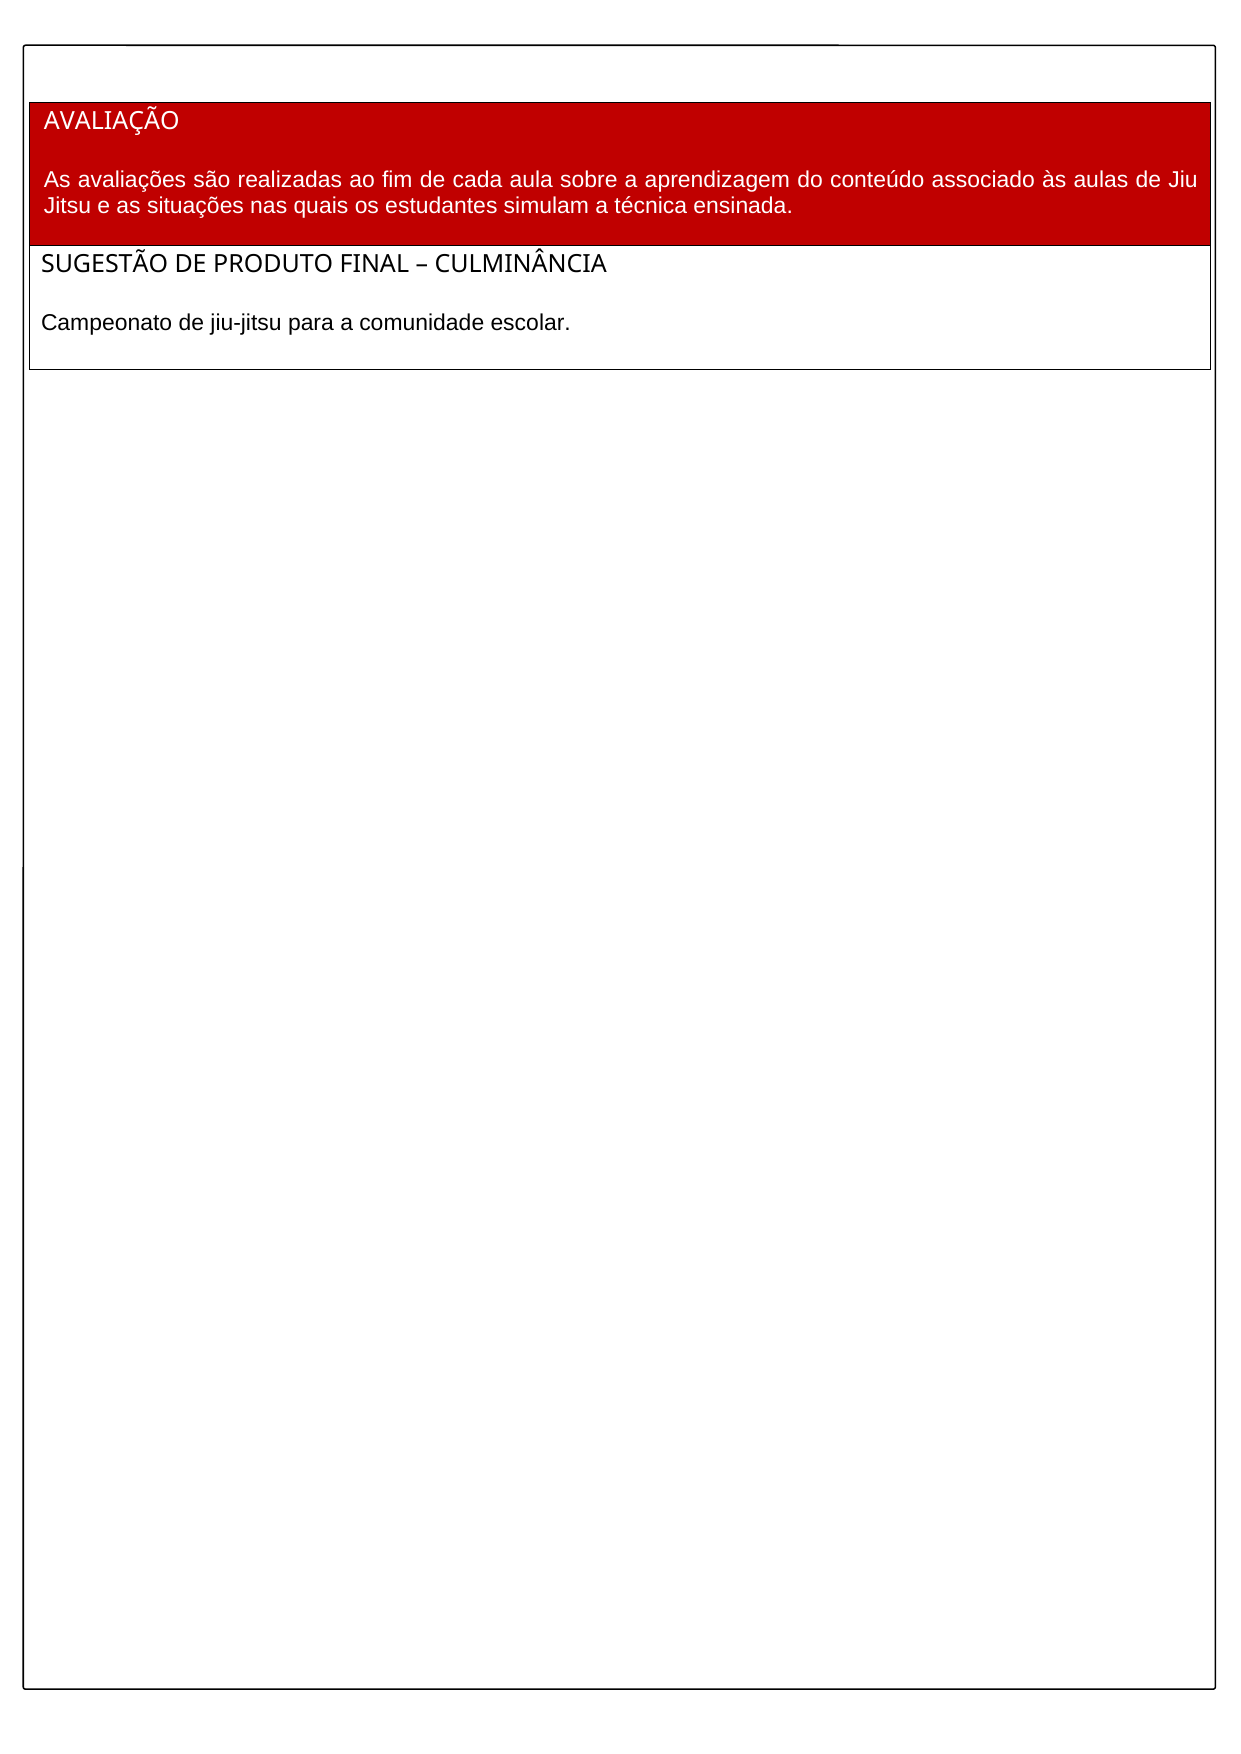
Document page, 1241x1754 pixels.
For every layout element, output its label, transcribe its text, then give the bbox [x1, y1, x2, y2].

table_cell AVALIAÇÃO As avaliações são realizadas ao fim de cada aula sobre a aprendizagem do conteúdo associado às aulas de Jiu Jitsu e as situações nas quais os estudantes simulam a técnica ensinada. [30, 103, 1210, 245]
table_cell SUGESTÃO DE PRODUTO FINAL – CULMINÂNCIA Campeonato de jiu-jitsu para a comunidade escolar. [30, 246, 1210, 368]
